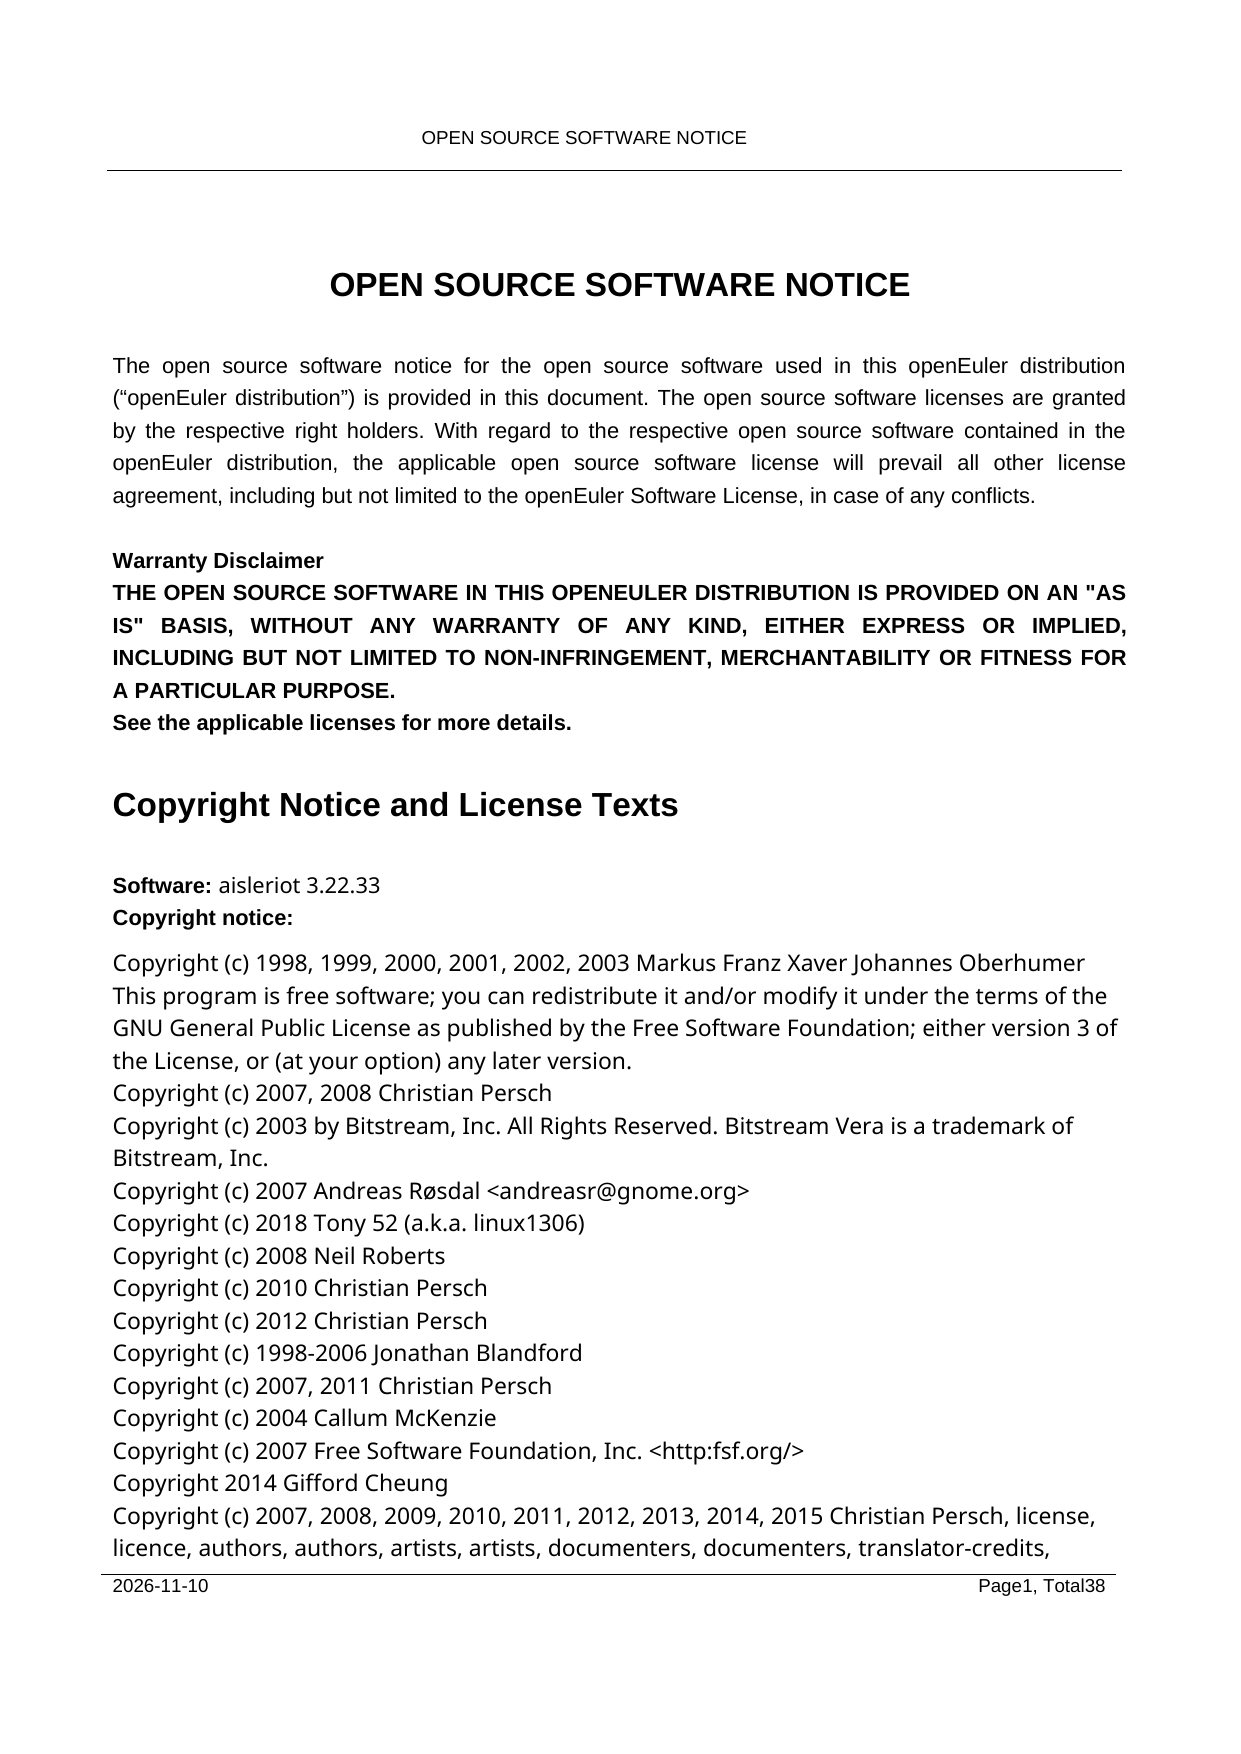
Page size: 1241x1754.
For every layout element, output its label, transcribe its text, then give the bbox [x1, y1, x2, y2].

text The open source software notice for the open source software used in this openEuler distribution (“openEuler distribution”) is provided in this document. The open source software licenses are granted by the respective right holders. With regard to the respective open source software contained in the openEuler distribution, the applicable open source software license will prevail all other license agreement, including but not limited to the openEuler Software License, in case of any conflicts. [112, 349, 1128, 511]
text Warranty Disclaimer [112, 544, 1128, 576]
text Copyright notice: [112, 901, 1128, 934]
text Copyright Notice and License Texts [112, 771, 1128, 836]
text OPEN SOURCE SOFTWARE NOTICE [112, 251, 1128, 316]
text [112, 947, 1128, 1564]
text THE OPEN SOURCE SOFTWARE IN THIS OPENEULER DISTRIBUTION IS PROVIDED ON AN "AS IS" BASIS, WITHOUT ANY WARRANTY OF ANY KIND, EITHER EXPRESS OR IMPLIED, INCLUDING BUT NOT LIMITED TO NON-INFRINGEMENT, MERCHANTABILITY OR FITNESS FOR A PARTICULAR PURPOSE. See the applicable licenses for more details. [112, 576, 1128, 739]
title Software: aisleriot 3.22.33 [112, 869, 1128, 901]
